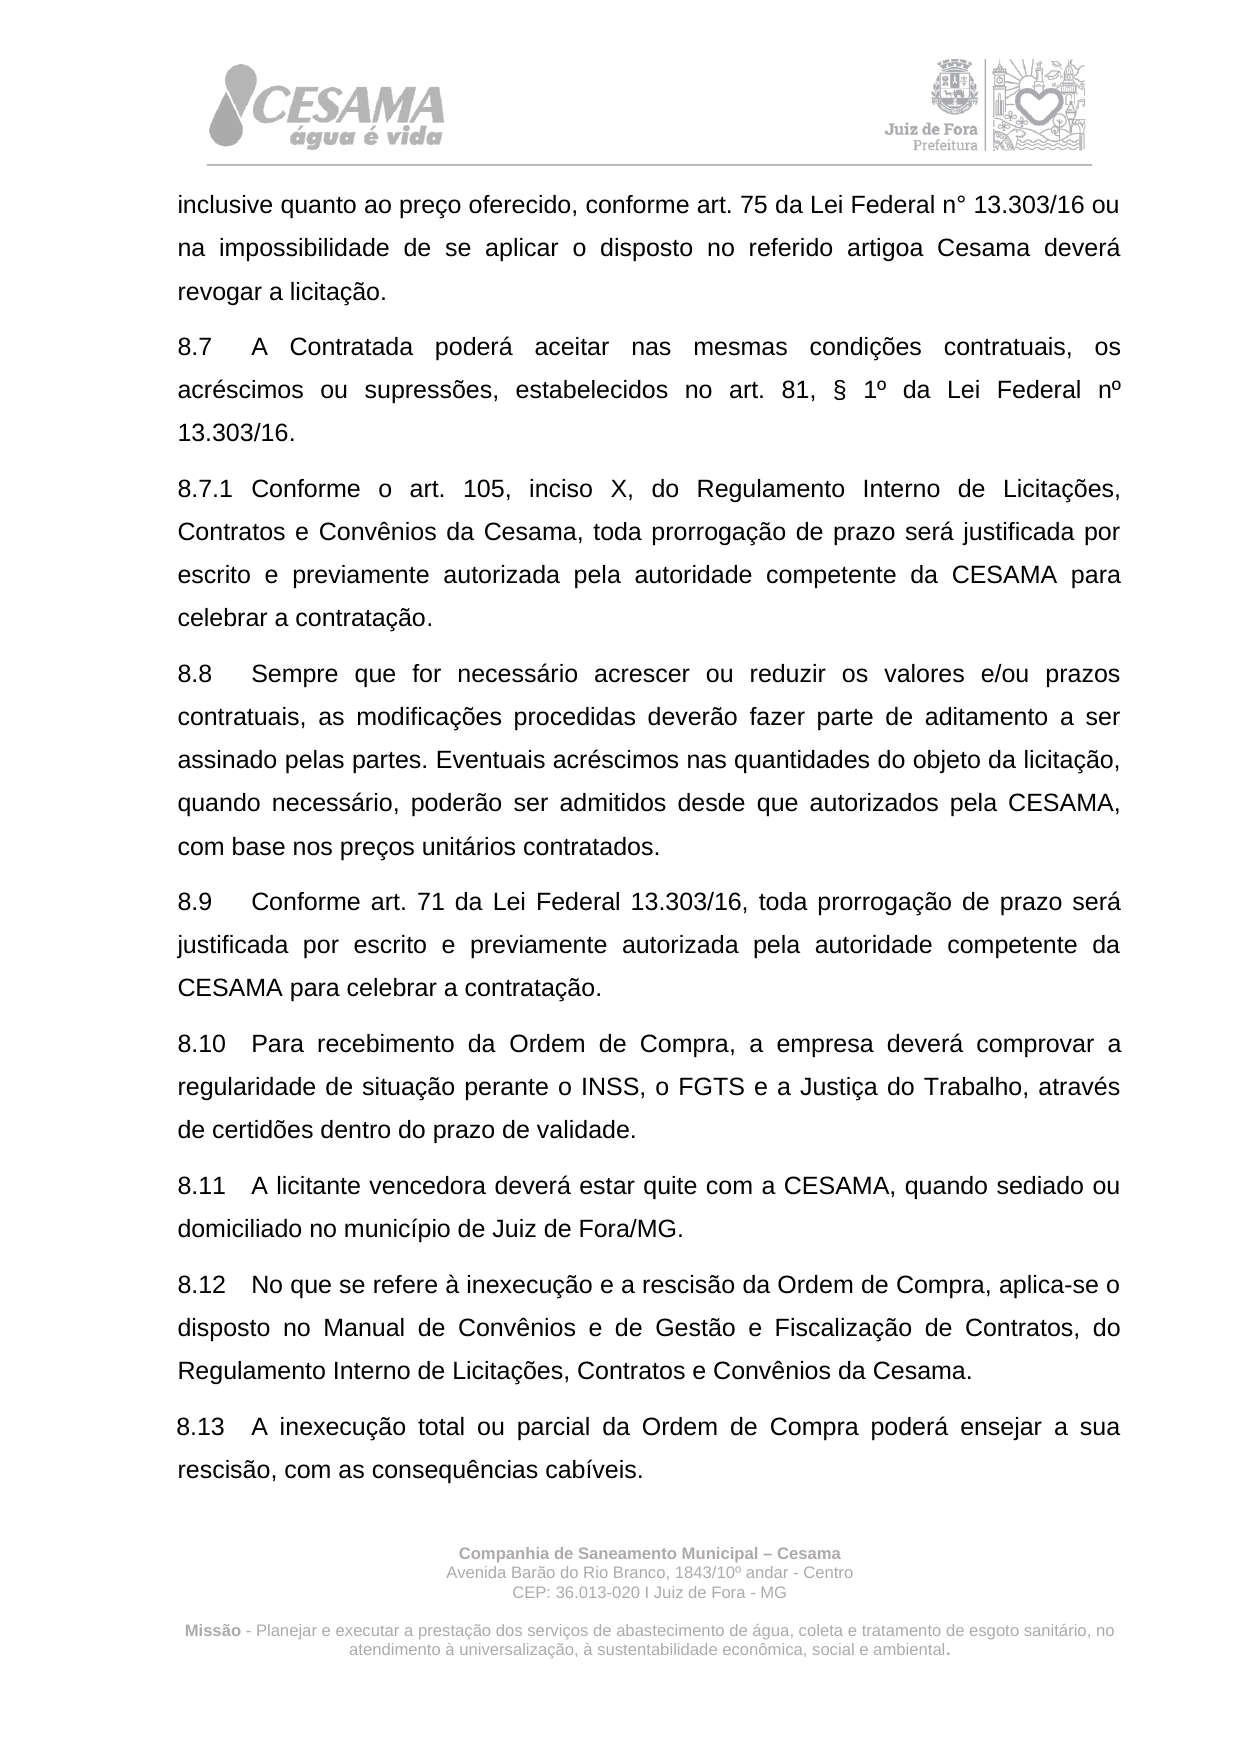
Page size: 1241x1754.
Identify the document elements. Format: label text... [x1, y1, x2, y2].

picture [206, 59, 1093, 166]
list No que se refere à inexecução e a rescisão da Ordem de Compra, aplica-se o disposto no Manual de Convênios e de Gestão e Fiscalização de Contratos, do Regulamento Interno de Licitações, Contratos e Convênios da Cesama. [177, 1270, 1122, 1385]
list Conforme art. 71 da Lei Federal 13.303/16, toda prorrogação de prazo será justificada por escrito e previamente autorizada pela autoridade competente da CESAMA para celebrar a contratação. [177, 887, 1122, 1002]
list Sempre que for necessário acrescer ou reduzir os valores e/ou prazos contratuais, as modificações procedidas deverão fazer parte de aditamento a ser assinado pelas partes. Eventuais acréscimos nas quantidades do objeto da licitação, quando necessário, poderão ser admitidos desde que autorizados pela CESAMA, com base nos preços unitários contratados. [177, 659, 1122, 860]
list Conforme o art. 105, inciso X, do Regulamento Interno de Licitações, Contratos e Convênios da Cesama, toda prorrogação de prazo será justificada por escrito e previamente autorizada pela autoridade competente da CESAMA para celebrar a contratação. [177, 474, 1122, 632]
list A Contratada poderá aceitar nas mesmas condições contratuais, os acréscimos ou supressões, estabelecidos no art. 81, § 1º da Lei Federal nº 13.303/16. [177, 332, 1122, 447]
list A licitante vencedora deverá estar quite com a CESAMA, quando sediado ou domiciliado no município de Juiz de Fora/MG. [177, 1171, 1122, 1243]
list Para recebimento da Ordem de Compra, a empresa deverá comprovar a regularidade de situação perante o INSS, o FGTS e a Justiça do Trabalho, através de certidões dentro do prazo de validade. [177, 1029, 1122, 1144]
list A inexecução total ou parcial da Ordem de Compra poderá ensejar a sua rescisão, com as consequências cabíveis. [176, 1412, 1122, 1483]
